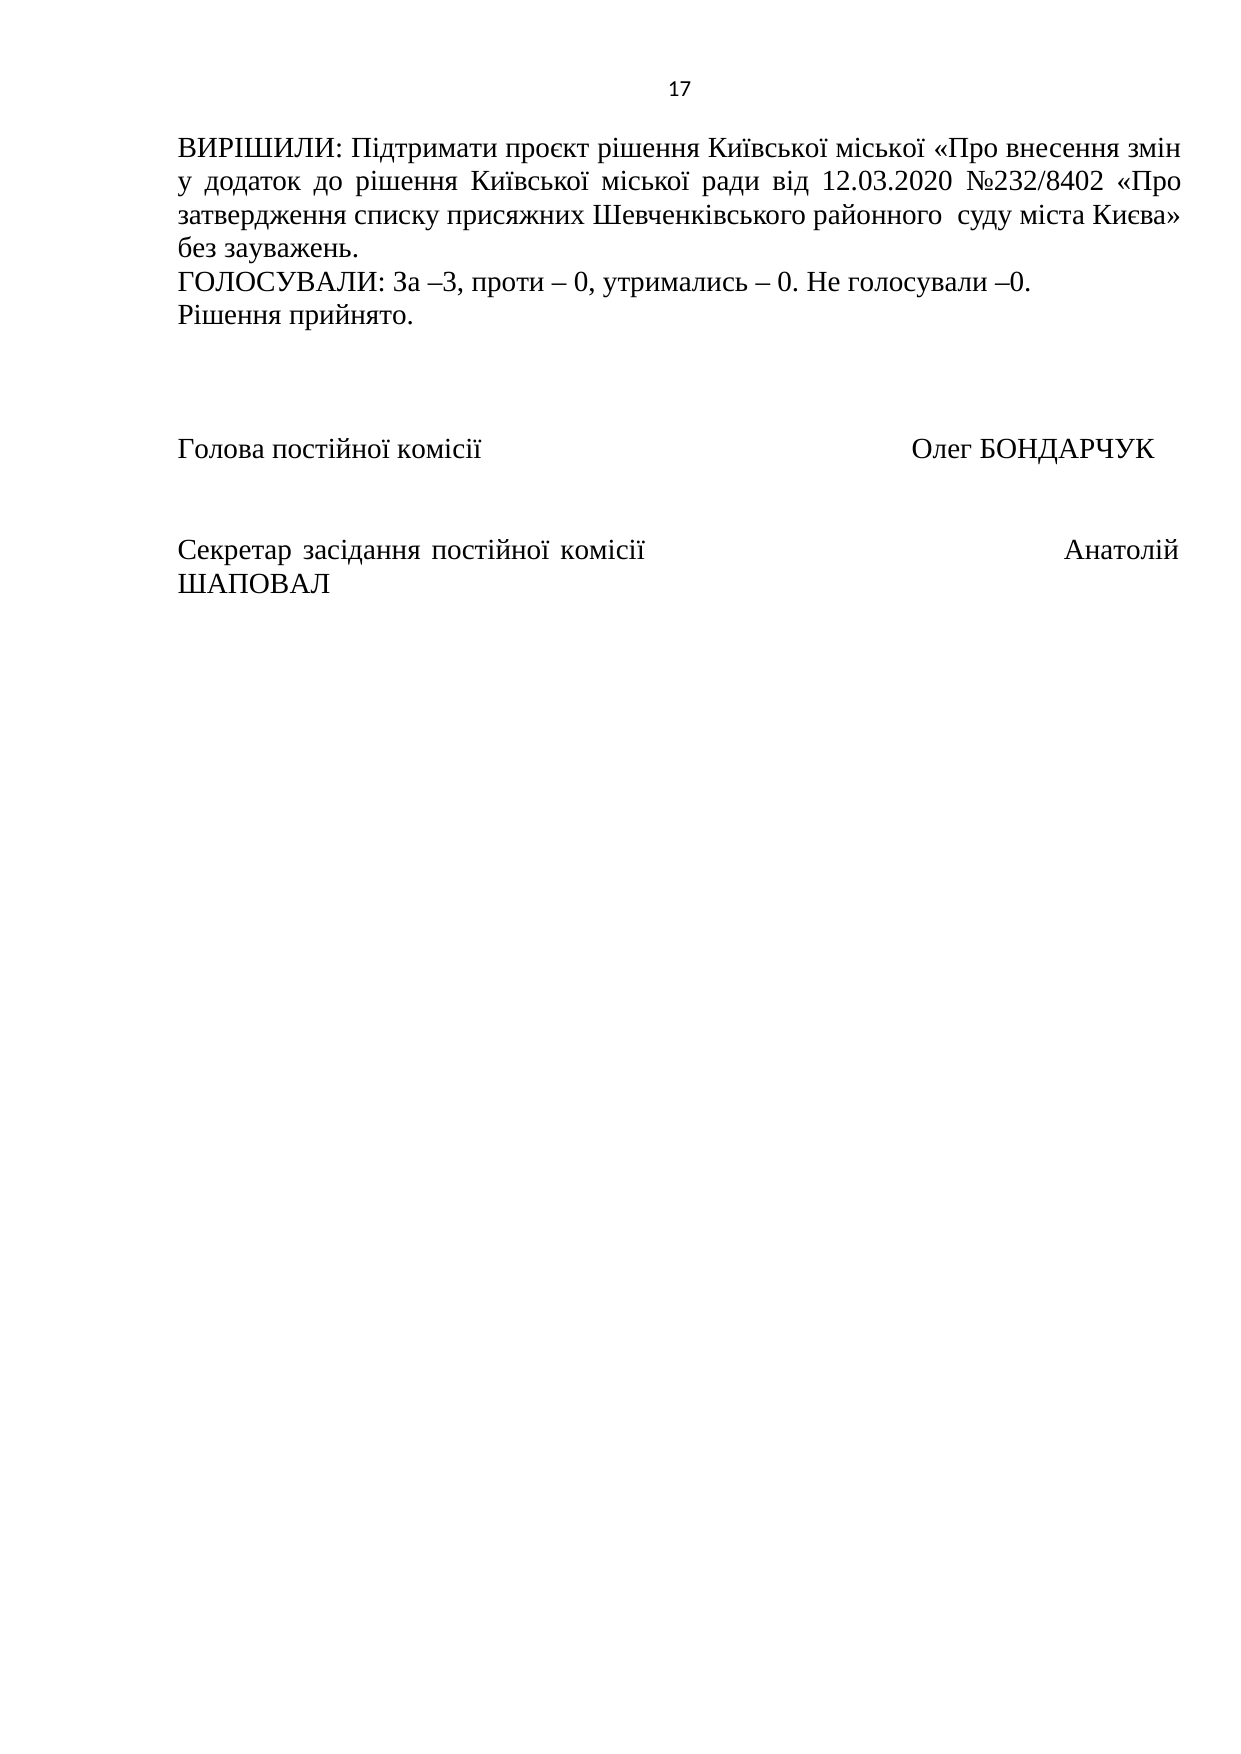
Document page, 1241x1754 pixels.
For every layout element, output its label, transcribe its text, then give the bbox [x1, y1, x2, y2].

text ГОЛОСУВАЛИ: За –3, проти – 0, утримались – 0. Не голосували –0. [177, 264, 1181, 297]
text ВИРІШИЛИ: Підтримати проєкт рішення Київської міської «Про внесення змін у додаток до рішення Київської міської ради від 12.03.2020 №232/8402 «Про затвердження списку присяжних Шевченківського районного суду міста Києва» без зауважень. [177, 130, 1181, 264]
text Голова постійної комісії Олег БОНДАРЧУК [177, 432, 1181, 465]
text Рішення прийнято. [177, 297, 1181, 331]
text Секретар засідання постійної комісії Анатолій ШАПОВАЛ [177, 532, 1181, 599]
